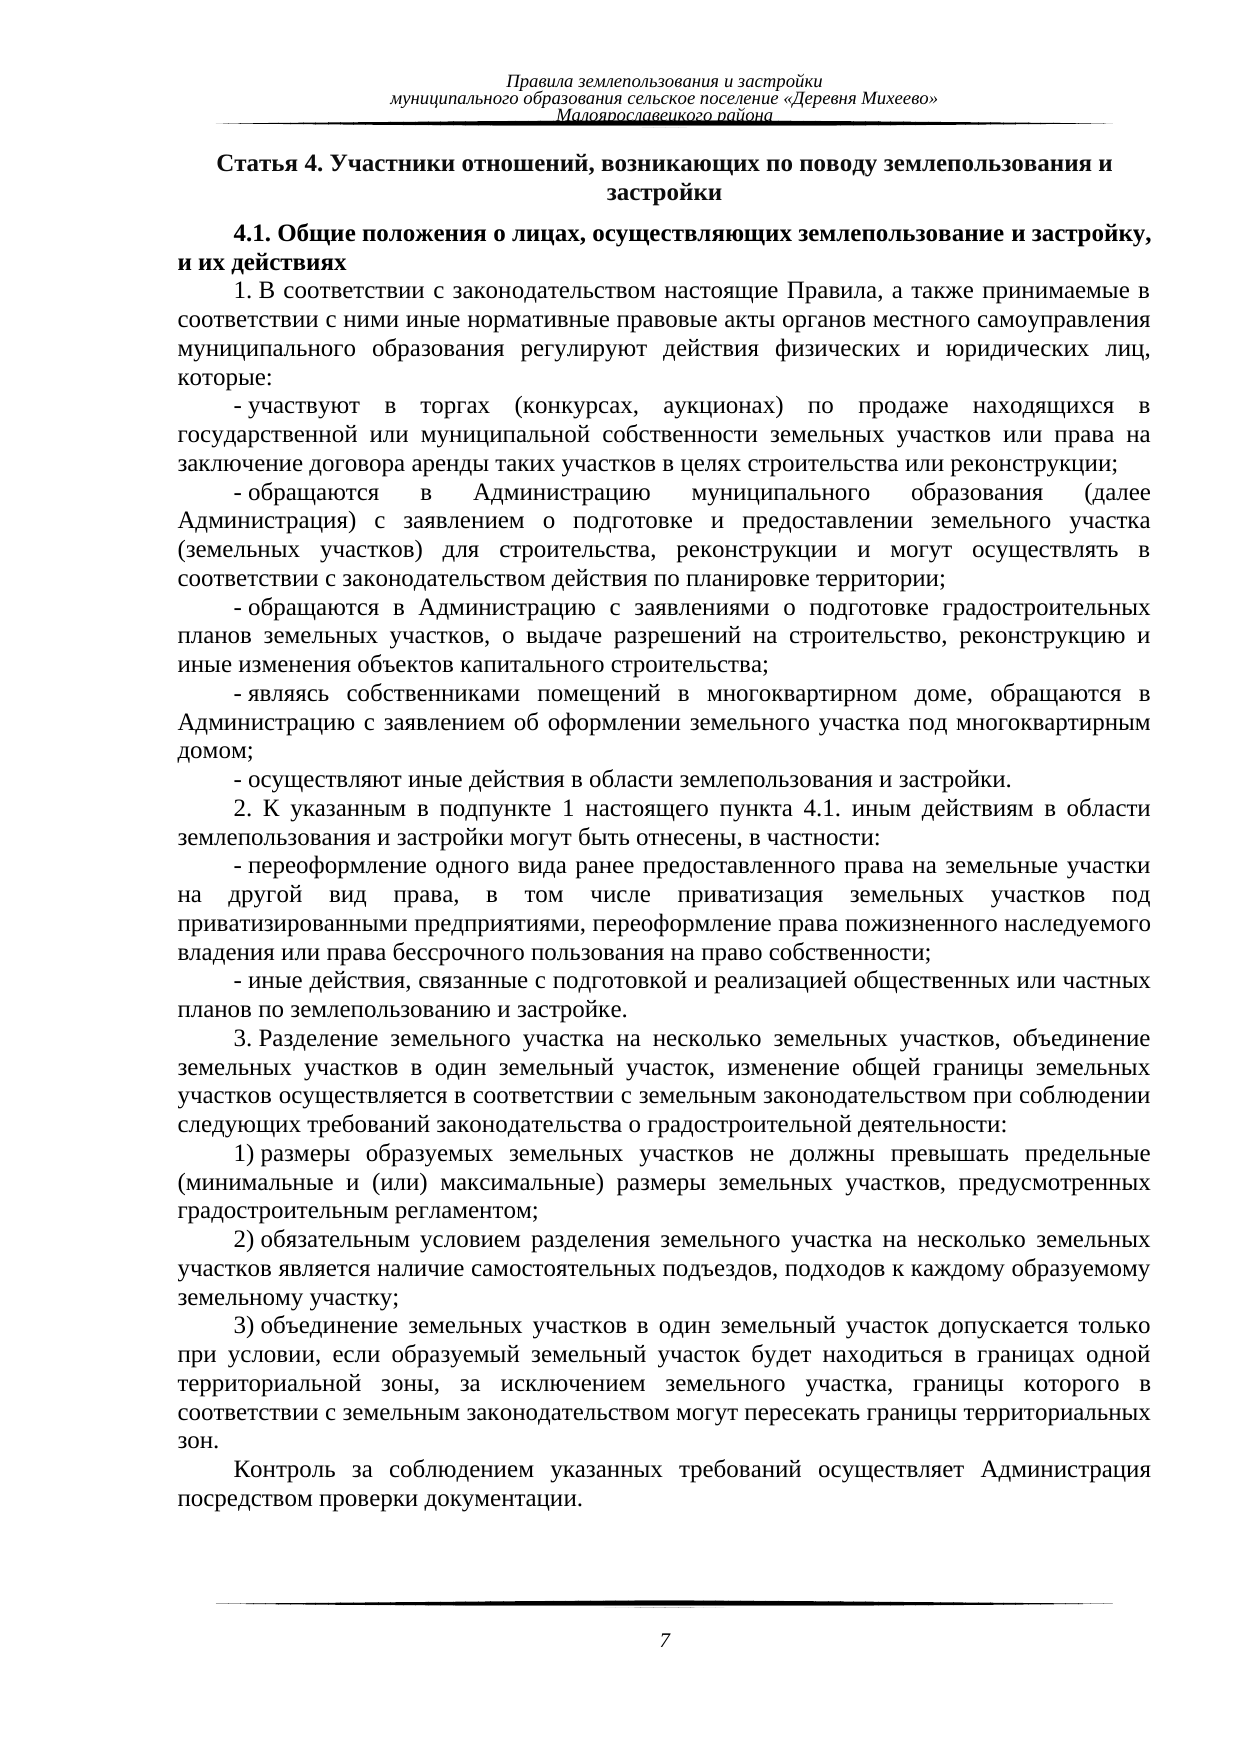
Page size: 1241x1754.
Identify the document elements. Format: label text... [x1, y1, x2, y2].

text 3. Разделение земельного участка на несколько земельных участков, объединение земельных участков в один земельный участок, изменение общей границы земельных участков осуществляется в соответствии с земельным законодательством при соблюдении следующих требований законодательства о градостроительной деятельности: [177, 1023, 1152, 1138]
picture [215, 119, 1113, 128]
text - участвуют в торгах (конкурсах, аукционах) по продаже находящихся в государственной или муниципальной собственности земельных участков или права на заключение договора аренды таких участков в целях строительства или реконструкции; [177, 390, 1152, 477]
text - осуществляют иные действия в области землепользования и застройки. [177, 764, 1152, 793]
text - обращаются в Администрацию с заявлениями о подготовке градостроительных планов земельных участков, о выдаче разрешений на строительство, реконструкцию и иные изменения объектов капитального строительства; [177, 592, 1152, 678]
text - являясь собственниками помещений в многоквартирном доме, обращаются в Администрацию с заявлением об оформлении земельного участка под многоквартирным домом; [177, 678, 1152, 764]
text - иные действия, связанные с подготовкой и реализацией общественных или частных планов по землепользованию и застройке. [177, 965, 1152, 1023]
text 2) обязательным условием разделения земельного участка на несколько земельных участков является наличие самостоятельных подъездов, подходов к каждому образуемому земельному участку; [177, 1224, 1152, 1310]
text - переоформление одного вида ранее предоставленного права на земельные участки на другой вид права, в том числе приватизация земельных участков под приватизированными предприятиями, переоформление права пожизненного наследуемого владения или права бессрочного пользования на право собственности; [177, 850, 1152, 965]
text - обращаются в Администрацию муниципального образования (далее Администрация) с заявлением о подготовке и предоставлении земельного участка (земельных участков) для строительства, реконструкции и могут осуществлять в соответствии с законодательством действия по планировке территории; [177, 477, 1152, 592]
text 1) размеры образуемых земельных участков не должны превышать предельные (минимальные и (или) максимальные) размеры земельных участков, предусмотренных градостроительным регламентом; [177, 1138, 1152, 1224]
text 3) объединение земельных участков в один земельный участок допускается только при условии, если образуемый земельный участок будет находиться в границах одной территориальной зоны, за исключением земельного участка, границы которого в соответствии с земельным законодательством могут пересекать границы территориальных зон. [177, 1310, 1152, 1454]
picture [215, 1600, 1113, 1608]
subtitle Статья 4. Участники отношений, возникающих по поводу землепользования и застройки [177, 148, 1152, 205]
text Контроль за соблюдением указанных требований осуществляет Администрация посредством проверки документации. [177, 1454, 1152, 1512]
text 2. К указанным в подпункте 1 настоящего пункта 4.1. иным действиям в области землепользования и застройки могут быть отнесены, в частности: [177, 793, 1152, 850]
text 1. В соответствии с законодательством настоящие Правила, а также принимаемые в соответствии с ними иные нормативные правовые акты органов местного самоуправления муниципального образования регулируют действия физических и юридических лиц, которые: [177, 275, 1152, 390]
text 4.1. Общие положения о лицах, осуществляющих землепользование и застройку, и их действиях [177, 218, 1152, 275]
